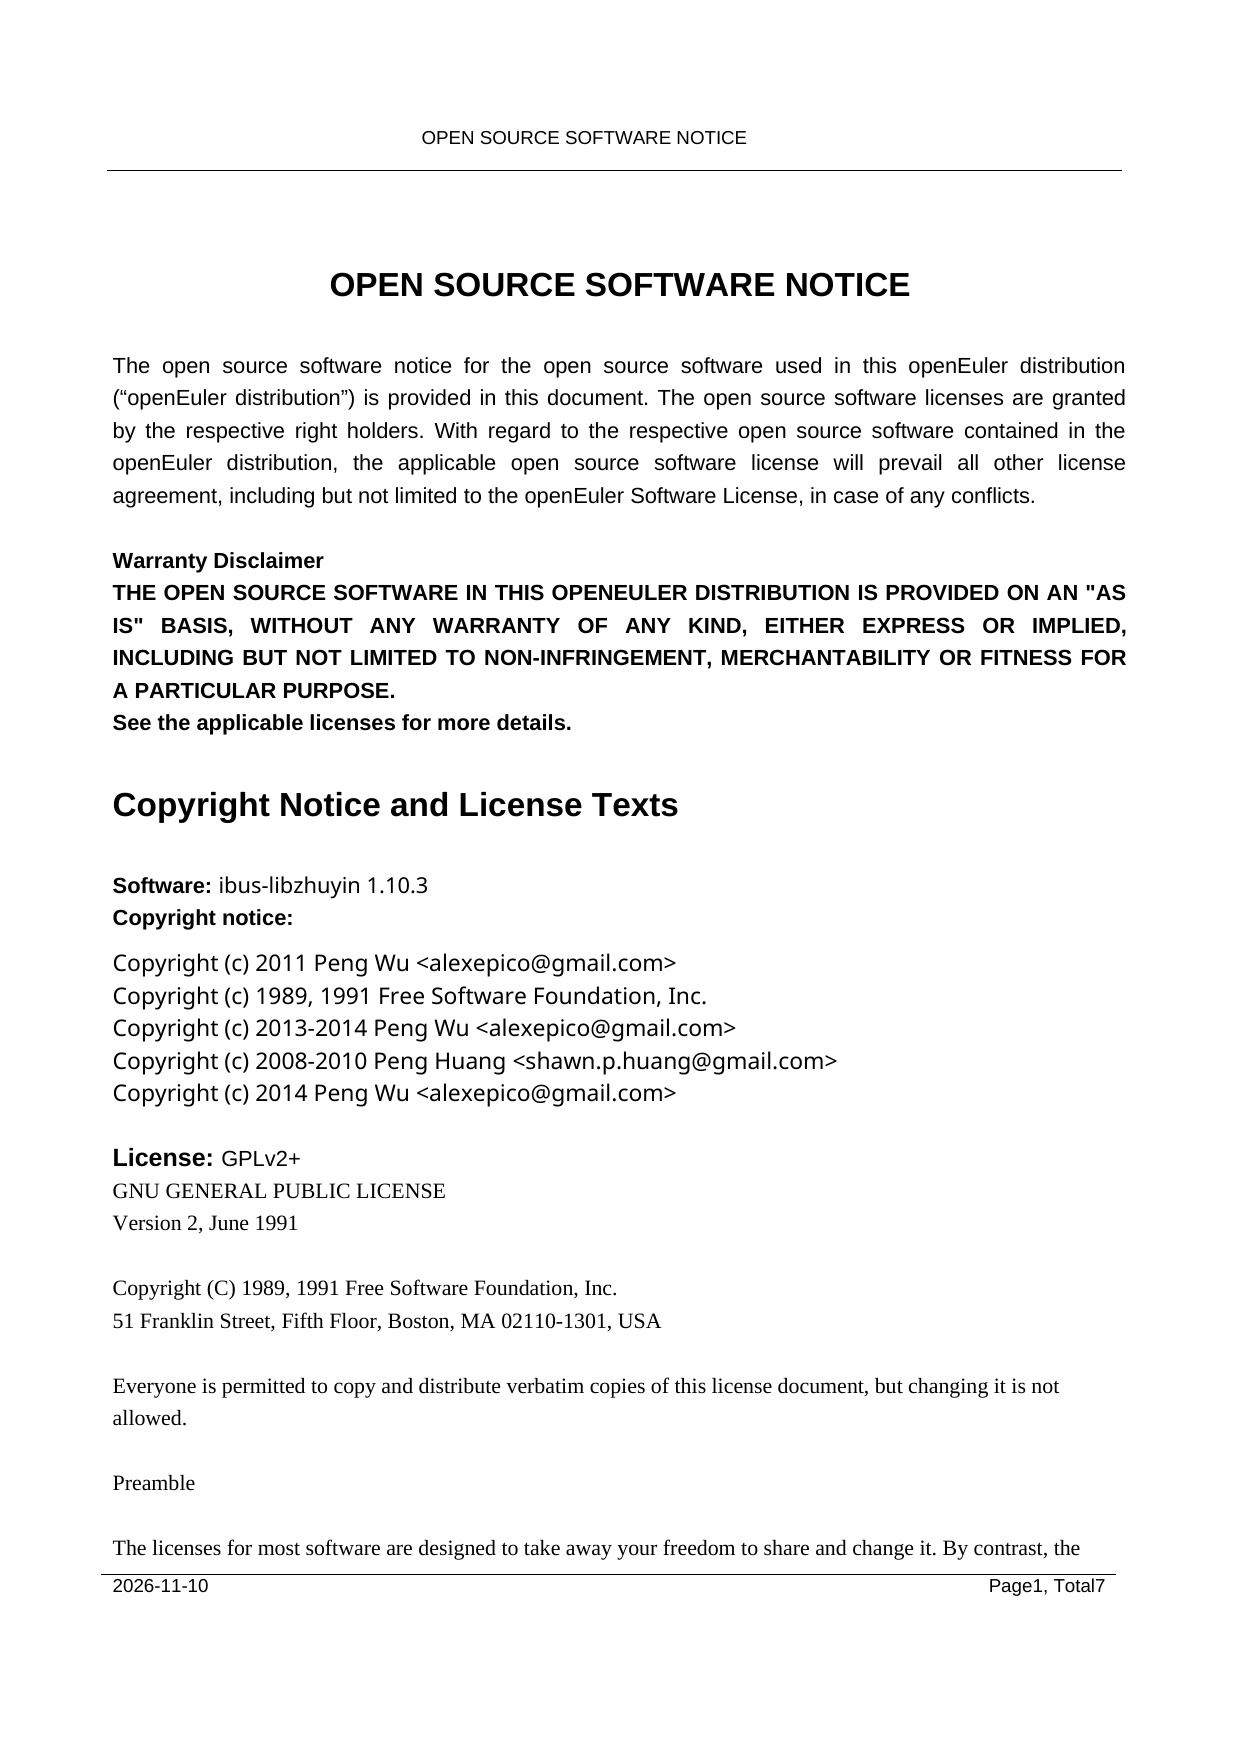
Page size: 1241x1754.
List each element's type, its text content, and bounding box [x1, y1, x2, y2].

text OPEN SOURCE SOFTWARE NOTICE [112, 251, 1128, 316]
text License: GPLv2+ [112, 1142, 1128, 1174]
text Copyright Notice and License Texts [112, 771, 1128, 836]
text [112, 1174, 1128, 1564]
text The open source software notice for the open source software used in this openEuler distribution (“openEuler distribution”) is provided in this document. The open source software licenses are granted by the respective right holders. With regard to the respective open source software contained in the openEuler distribution, the applicable open source software license will prevail all other license agreement, including but not limited to the openEuler Software License, in case of any conflicts. [112, 349, 1128, 511]
text Copyright (c) 2011 Peng Wu <alexepico@gmail.com> Copyright (c) 1989, 1991 Free Software Foundation, Inc. Copyright (c) 2013-2014 Peng Wu <alexepico@gmail.com> Copyright (c) 2008-2010 Peng Huang <shawn.p.huang@gmail.com> Copyright (c) 2014 Peng Wu <alexepico@gmail.com> [112, 947, 1128, 1142]
text Warranty Disclaimer [112, 544, 1128, 576]
text Copyright notice: [112, 901, 1128, 934]
text THE OPEN SOURCE SOFTWARE IN THIS OPENEULER DISTRIBUTION IS PROVIDED ON AN "AS IS" BASIS, WITHOUT ANY WARRANTY OF ANY KIND, EITHER EXPRESS OR IMPLIED, INCLUDING BUT NOT LIMITED TO NON-INFRINGEMENT, MERCHANTABILITY OR FITNESS FOR A PARTICULAR PURPOSE. See the applicable licenses for more details. [112, 576, 1128, 739]
title Software: ibus-libzhuyin 1.10.3 [112, 869, 1128, 901]
